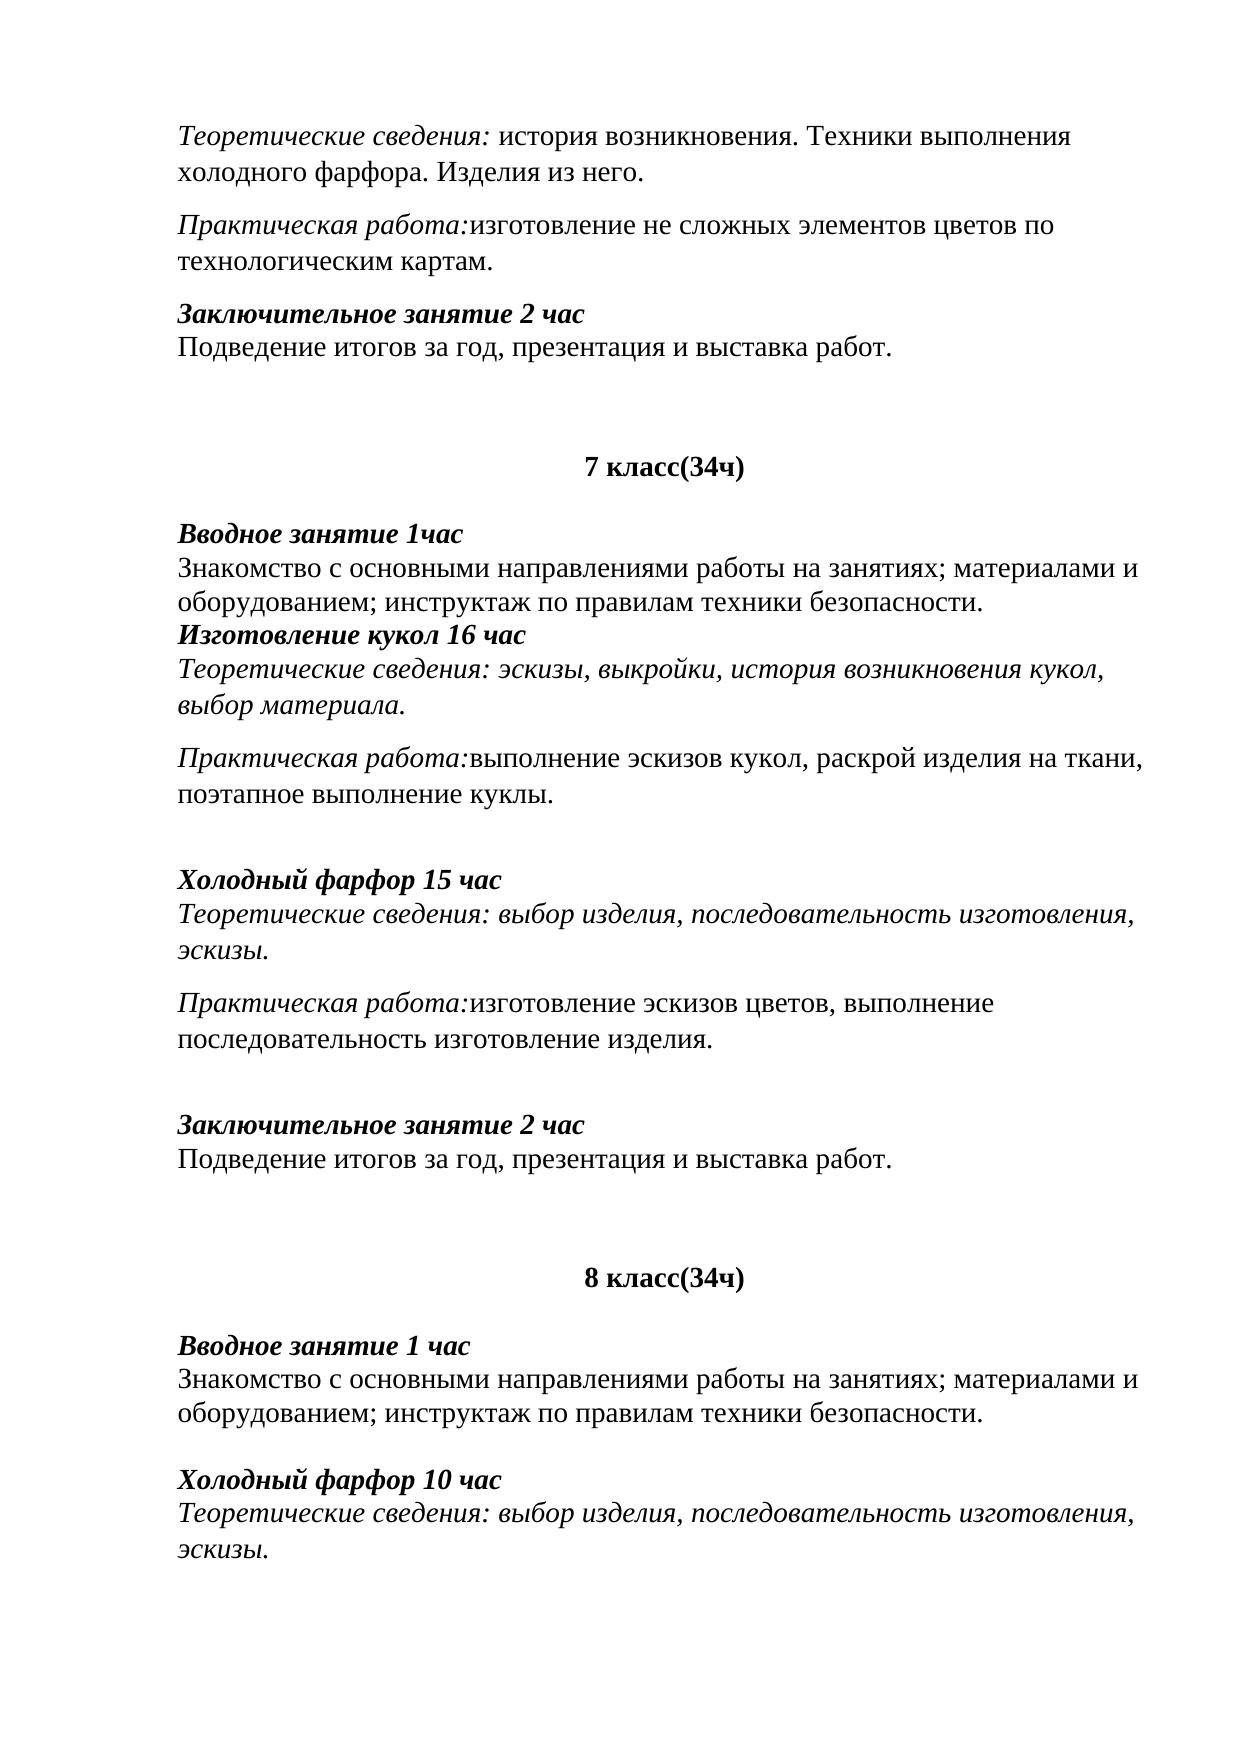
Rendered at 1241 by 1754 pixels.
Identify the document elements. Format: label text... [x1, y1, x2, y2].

text 7 класс(34ч) [177, 449, 1152, 483]
text Знакомство с основными направлениями работы на занятиях; материалами и оборудованием; инструктаж по правилам техники безопасности. [177, 1361, 1152, 1428]
text Знакомство с основными направлениями работы на занятиях; материалами и оборудованием; инструктаж по правилам техники безопасности. [177, 550, 1152, 617]
text Теоретические сведения: эскизы, выкройки, история возникновения кукол, выбор материала. [177, 651, 1152, 720]
text Практическая работа:выполнение эскизов кукол, раскрой изделия на ткани, поэтапное выполнение куклы. [177, 740, 1152, 809]
text 8 класс(34ч) [177, 1261, 1152, 1294]
text Вводное занятие 1час [177, 517, 1152, 550]
text Холодный фарфор 15 час [177, 862, 1152, 896]
text Заключительное занятие 2 час [177, 296, 1152, 329]
text Подведение итогов за год, презентация и выставка работ. [177, 329, 1152, 363]
text Изготовление кукол 16 час [177, 617, 1152, 651]
text Теоретические сведения: выбор изделия, последовательность изготовления, эскизы. [177, 896, 1152, 965]
text Теоретические сведения: выбор изделия, последовательность изготовления, эскизы. [177, 1495, 1152, 1565]
text Теоретические сведения: история возникновения. Техники выполнения холодного фарфора. Изделия из него. [177, 118, 1152, 188]
text Практическая работа:изготовление эскизов цветов, выполнение последовательность изготовление изделия. [177, 985, 1152, 1054]
text Практическая работа:изготовление не сложных элементов цветов по технологическим картам. [177, 207, 1152, 277]
text Холодный фарфор 10 час [177, 1462, 1152, 1495]
text Заключительное занятие 2 час [177, 1107, 1152, 1141]
text Подведение итогов за год, презентация и выставка работ. [177, 1141, 1152, 1174]
text Вводное занятие 1 час [177, 1328, 1152, 1361]
